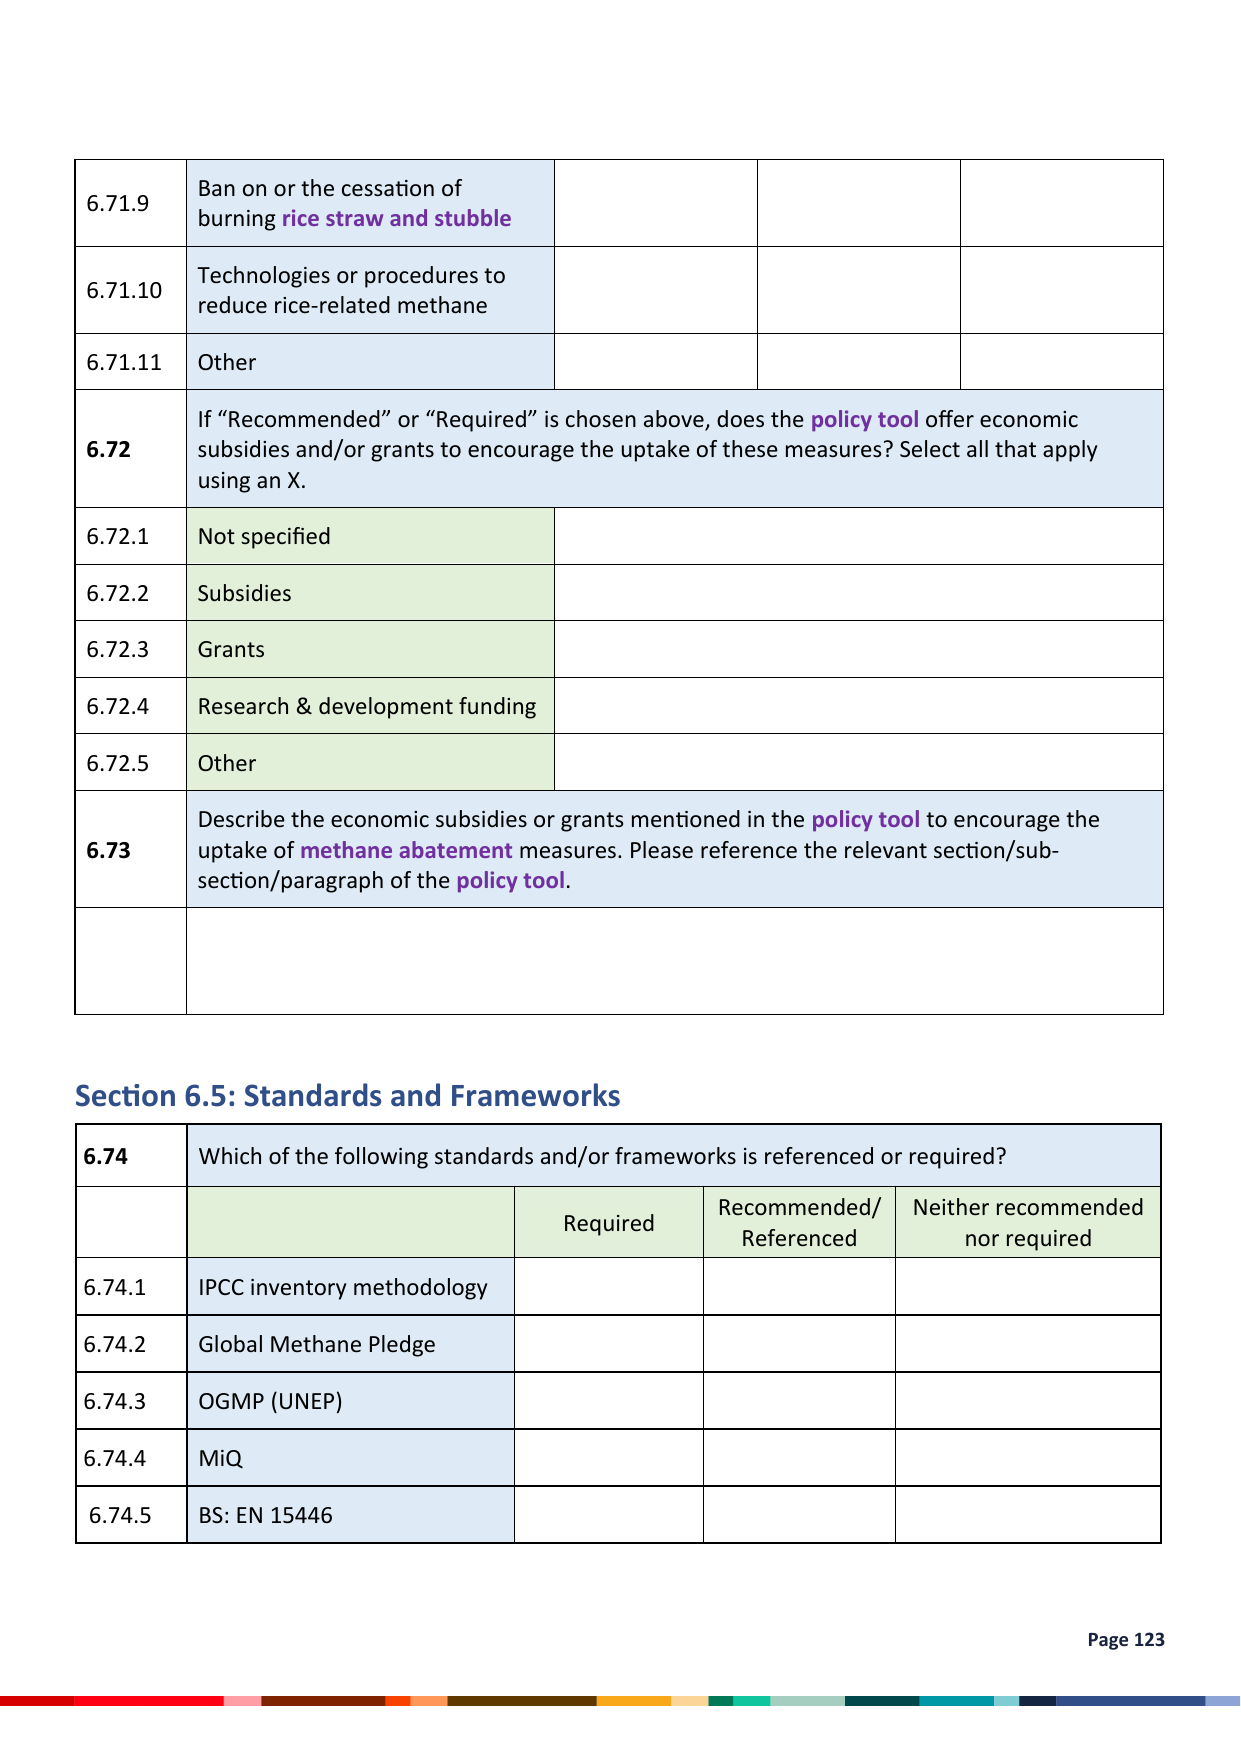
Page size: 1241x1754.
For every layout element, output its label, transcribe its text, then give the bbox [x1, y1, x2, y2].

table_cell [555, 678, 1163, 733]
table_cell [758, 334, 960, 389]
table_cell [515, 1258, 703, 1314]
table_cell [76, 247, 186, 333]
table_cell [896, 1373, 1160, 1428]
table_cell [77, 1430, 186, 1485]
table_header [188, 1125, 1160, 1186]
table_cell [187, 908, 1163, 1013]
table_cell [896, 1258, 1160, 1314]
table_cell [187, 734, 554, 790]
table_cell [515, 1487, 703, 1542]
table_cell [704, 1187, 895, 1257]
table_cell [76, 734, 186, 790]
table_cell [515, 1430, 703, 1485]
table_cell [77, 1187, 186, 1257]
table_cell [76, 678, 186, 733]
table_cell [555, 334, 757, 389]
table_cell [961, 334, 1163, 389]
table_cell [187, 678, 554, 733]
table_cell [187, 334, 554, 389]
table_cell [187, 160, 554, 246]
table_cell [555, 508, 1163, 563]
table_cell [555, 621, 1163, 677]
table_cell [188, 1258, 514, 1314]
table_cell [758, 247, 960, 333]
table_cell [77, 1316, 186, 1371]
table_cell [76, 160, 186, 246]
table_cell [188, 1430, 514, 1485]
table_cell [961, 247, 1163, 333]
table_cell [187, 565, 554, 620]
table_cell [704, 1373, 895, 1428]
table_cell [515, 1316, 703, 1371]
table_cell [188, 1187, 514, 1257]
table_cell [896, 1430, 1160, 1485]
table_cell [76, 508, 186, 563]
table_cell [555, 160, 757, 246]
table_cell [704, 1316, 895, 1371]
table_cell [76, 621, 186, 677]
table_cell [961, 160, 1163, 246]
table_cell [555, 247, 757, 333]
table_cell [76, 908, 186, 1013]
picture [0, 1696, 1241, 1706]
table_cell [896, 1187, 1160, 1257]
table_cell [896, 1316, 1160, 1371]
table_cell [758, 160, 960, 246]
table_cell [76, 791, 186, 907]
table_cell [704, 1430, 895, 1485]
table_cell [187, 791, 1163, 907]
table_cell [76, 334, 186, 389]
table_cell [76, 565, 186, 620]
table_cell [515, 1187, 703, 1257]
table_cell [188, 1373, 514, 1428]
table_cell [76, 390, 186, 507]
subtitle Section 6.5: Standards and Frameworks [75, 1074, 1165, 1115]
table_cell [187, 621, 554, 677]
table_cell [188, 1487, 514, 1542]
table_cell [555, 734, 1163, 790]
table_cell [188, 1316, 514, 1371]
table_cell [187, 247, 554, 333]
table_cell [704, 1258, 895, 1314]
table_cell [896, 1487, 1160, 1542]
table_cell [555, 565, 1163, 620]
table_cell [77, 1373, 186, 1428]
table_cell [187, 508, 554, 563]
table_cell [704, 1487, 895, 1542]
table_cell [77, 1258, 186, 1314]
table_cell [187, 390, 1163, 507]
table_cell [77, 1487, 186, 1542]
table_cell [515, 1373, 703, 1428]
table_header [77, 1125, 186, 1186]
